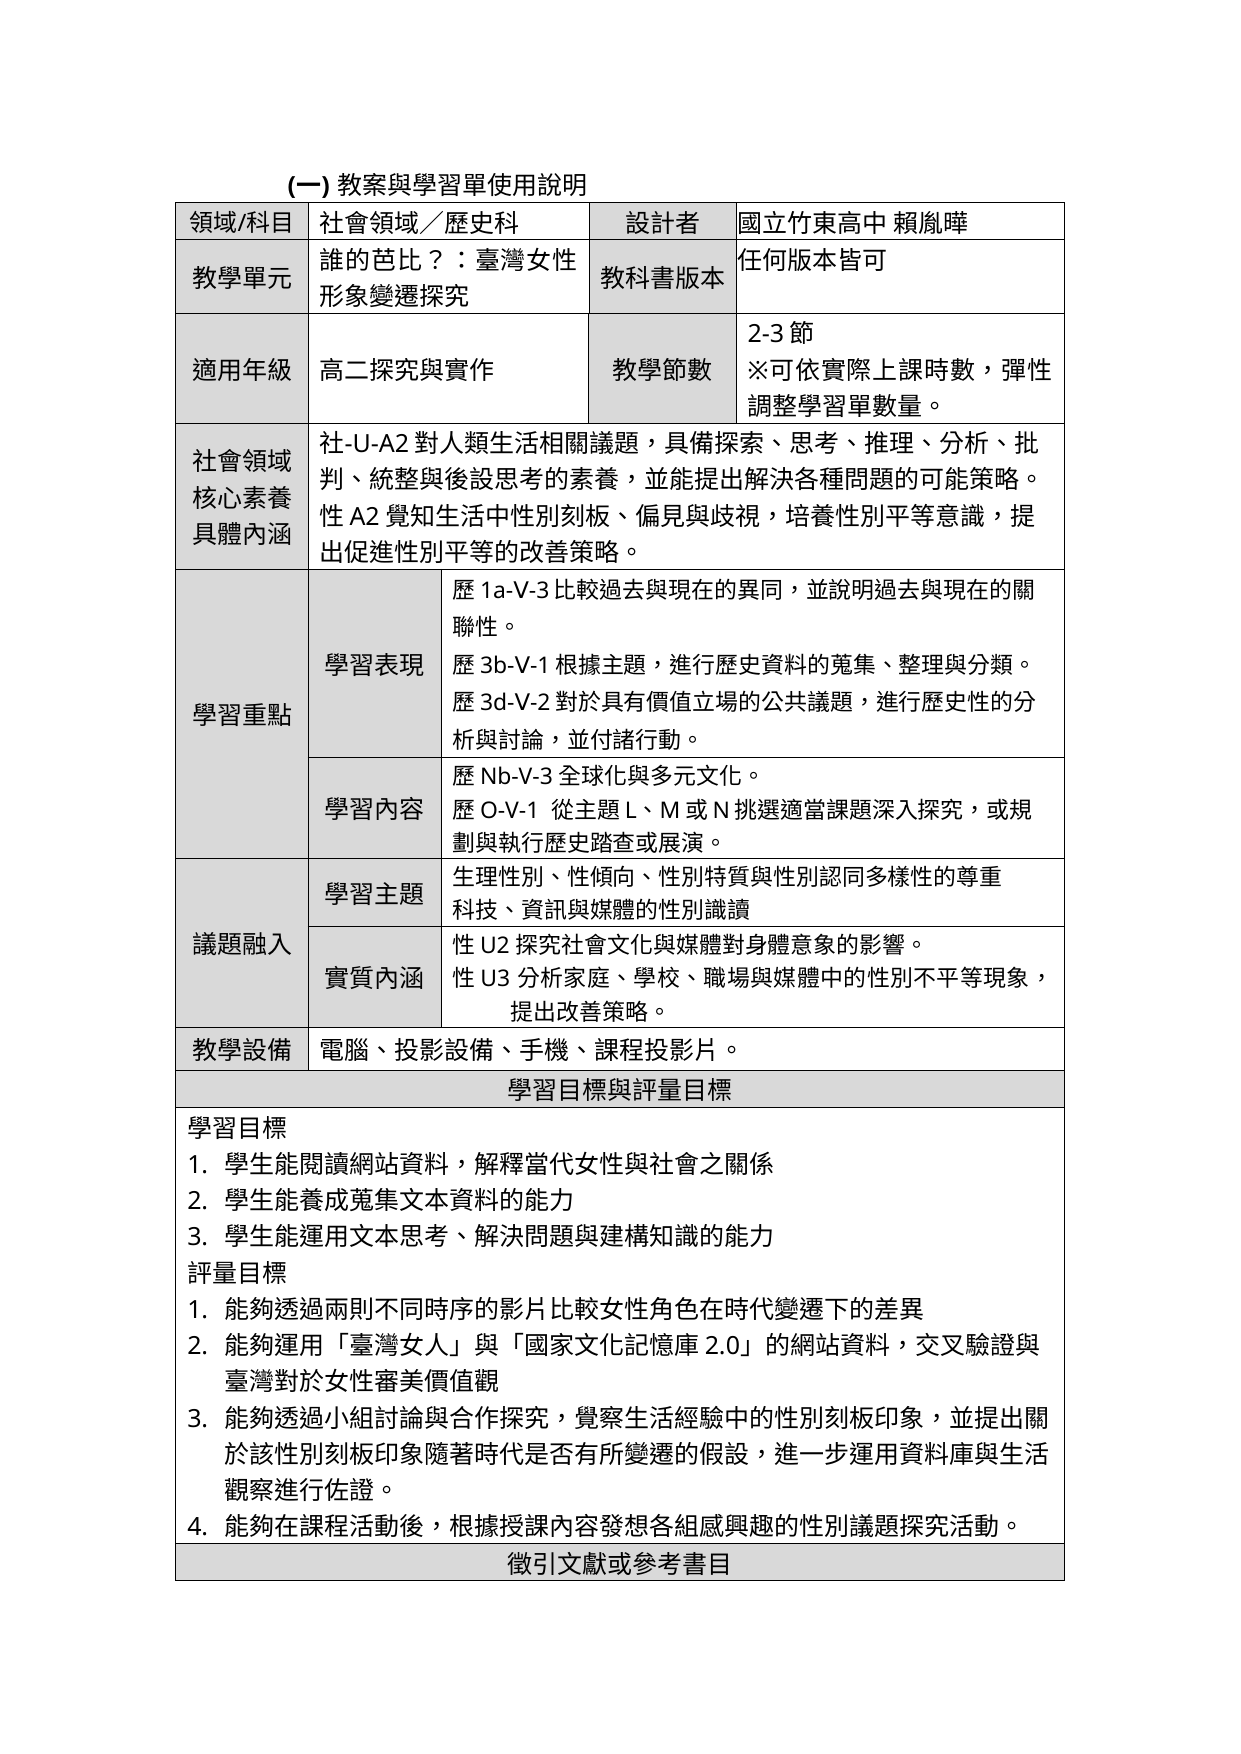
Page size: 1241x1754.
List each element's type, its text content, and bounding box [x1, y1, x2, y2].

table_cell 電腦、投影設備、手機、課程投影片。 [309, 1028, 1064, 1070]
table_header 設計者 [590, 203, 736, 239]
table_header 社會領域／歷史科 [309, 203, 589, 239]
table_cell 高二探究與實作 [309, 314, 588, 423]
table_cell 適用年級 [176, 314, 308, 423]
table_cell 教科書版本 [590, 240, 736, 313]
table_cell 誰的芭比？：臺灣女性形象變遷探究 [309, 240, 589, 313]
table_cell 社-U-A2對人類生活相關議題，具備探索、思考、推理、分析、批判、統整與後設思考的素養，並能提出解決各種問題的可能策略。 性A2覺知生活中性別刻板、偏見與歧視，培養性別平等意識，提出促進性別平等的改善策略。 [309, 424, 1064, 569]
table_cell 學習表現 [309, 570, 441, 757]
table_cell 實質內涵 [309, 927, 441, 1027]
list 教案與學習單使用說明 [287, 164, 1053, 202]
table_cell 教學設備 [176, 1028, 308, 1070]
table_cell 徵引文獻或參考書目 [176, 1544, 1064, 1580]
table_cell 生理性別、性傾向、性別特質與性別認同多樣性的尊重 科技、資訊與媒體的性別識讀 [442, 859, 1064, 926]
table_cell 議題融入 [176, 859, 308, 1027]
table_cell 任何版本皆可 [737, 240, 1064, 313]
table_cell 學習目標 學生能閱讀網站資料，解釋當代女性與社會之關係 學生能養成蒐集文本資料的能力 學生能運用文本思考、解決問題與建構知識的能力 評量目標 能夠透過兩則不同時序的影片比較女性角色在時代變遷下的差異 能夠運用「臺灣女人」與「國家文化記憶庫2.0」的網站資料，交叉驗證與臺灣對於女性審美價值觀 能夠透過小組討論與合作探究，覺察生活經驗中的性別刻板印象，並提出關於該性別刻板印象隨著時代是否有所變遷的假設，進一步運用資料庫與生活觀察進行佐證。 能夠在課程活動後，根據授課內容發想各組感興趣的性別議題探究活動。 [176, 1108, 1064, 1543]
table_cell 社會領域 核心素養 具體內涵 [176, 424, 308, 569]
table_header 國立竹東高中 賴胤曄 [737, 203, 1064, 239]
table_header 領域/科目 [176, 203, 308, 239]
table_cell 歷Nb-V-3 全球化與多元文化。 歷O-V-1 從主題L、M或N挑選適當課題深入探究，或規劃與執行歷史踏查或展演。 [442, 758, 1064, 858]
table_cell 歷1a-Ⅴ-3比較過去與現在的異同，並說明過去與現在的關聯性。 歷3b-Ⅴ-1根據主題，進行歷史資料的蒐集、整理與分類。 歷3d-Ⅴ-2對於具有價值立場的公共議題，進行歷史性的分析與討論，並付諸行動。 [442, 570, 1064, 757]
table_cell 學習內容 [309, 758, 441, 858]
table_cell 教學單元 [176, 240, 308, 313]
table_cell 學習目標與評量目標 [176, 1071, 1064, 1107]
table_cell 教學節數 [589, 314, 736, 423]
table_cell 2-3節 ※可依實際上課時數，彈性調整學習單數量。 [737, 314, 1064, 423]
table_cell 學習重點 [176, 570, 308, 858]
table_cell 學習主題 [309, 859, 441, 926]
table_cell 性U2 探究社會文化與媒體對身體意象的影響。 性U3 分析家庭、學校、職場與媒體中的性別不平等現象，提出改善策略。 [442, 927, 1064, 1027]
